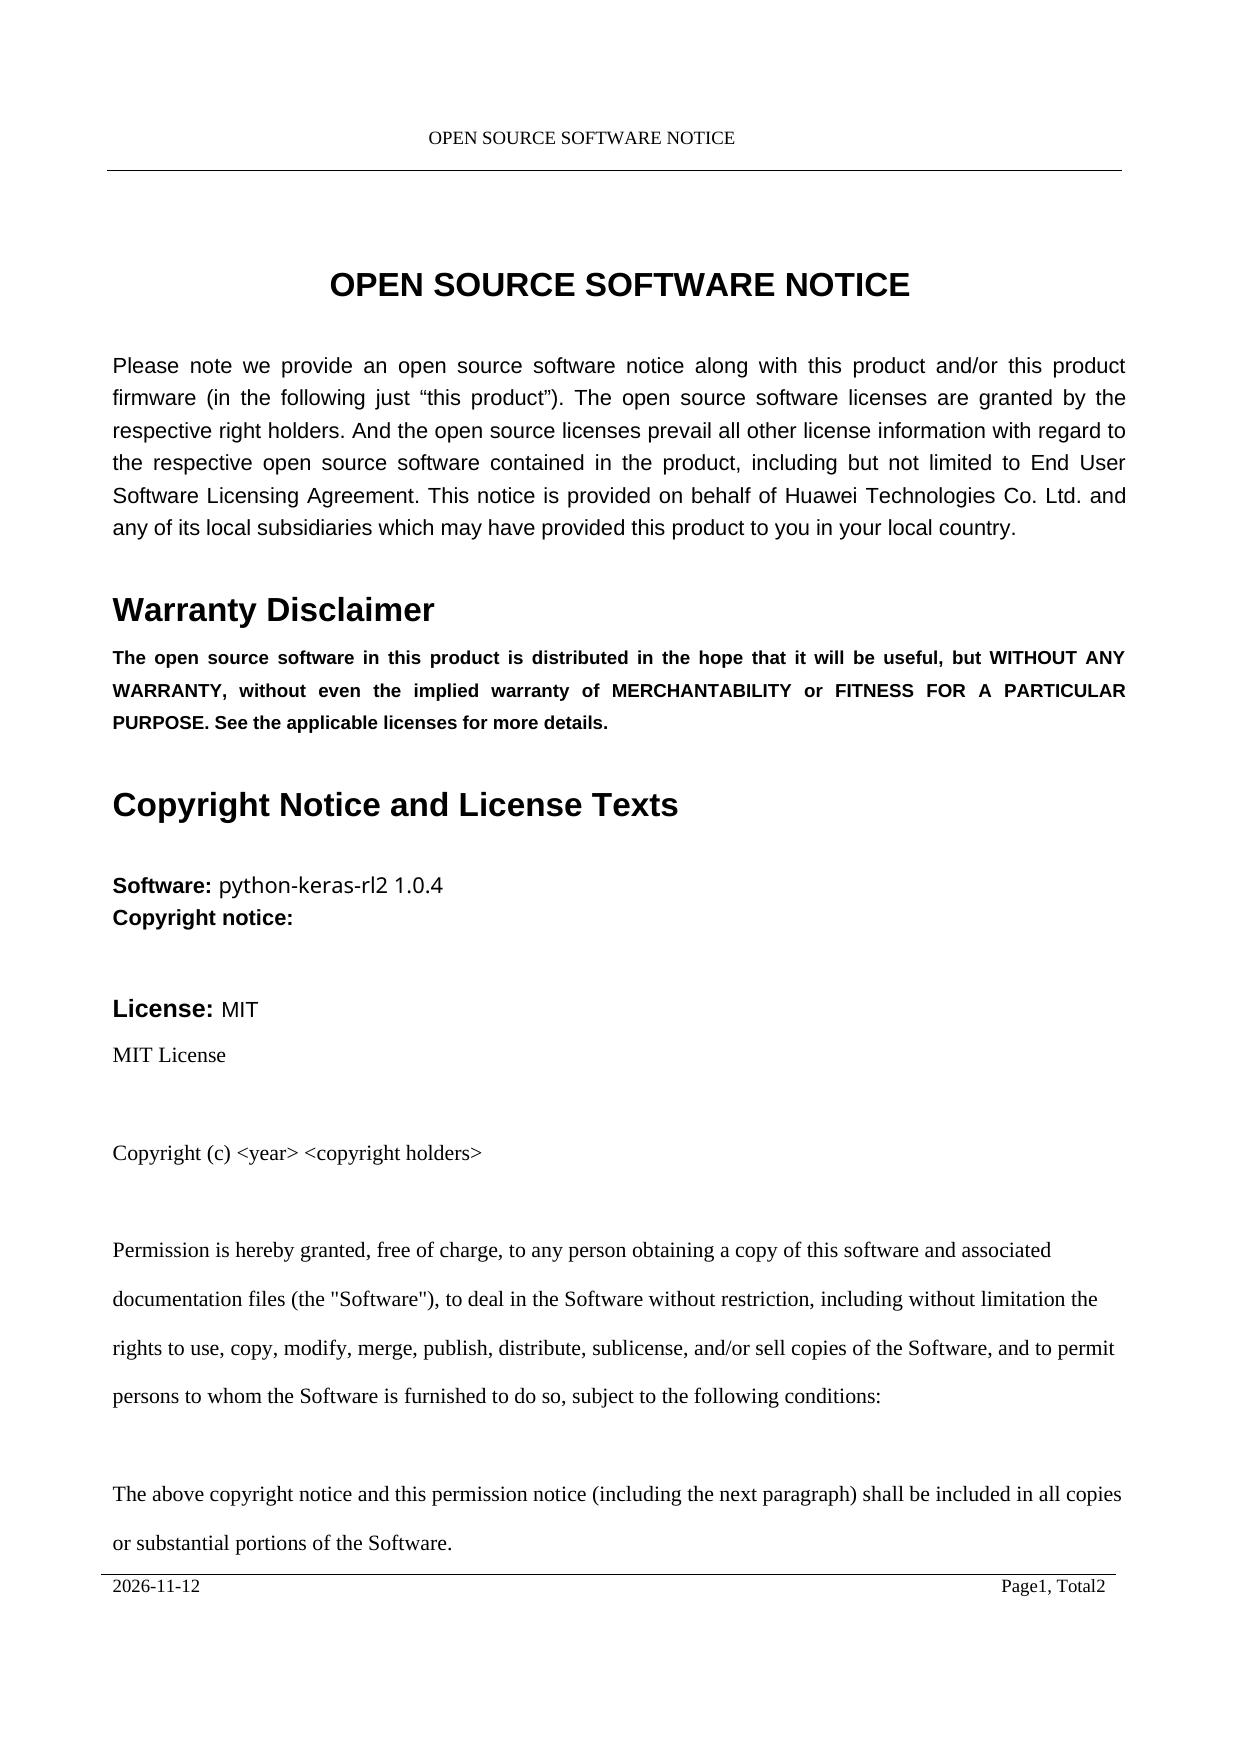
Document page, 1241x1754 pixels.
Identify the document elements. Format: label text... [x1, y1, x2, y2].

text Software: python-keras-rl2 1.0.4 [112, 869, 1128, 901]
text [112, 1038, 1128, 1558]
text The open source software in this product is distributed in the hope that it will be useful, but WITHOUT ANY WARRANTY, without even the implied warranty of MERCHANTABILITY or FITNESS FOR A PARTICULAR PURPOSE. See the applicable licenses for more details. [112, 641, 1128, 739]
text License: MIT [112, 992, 1128, 1024]
text Copyright notice: [112, 901, 1128, 934]
text Please note we provide an open source software notice along with this product and/or this product firmware (in the following just “this product”). The open source software licenses are granted by the respective right holders. And the open source licenses prevail all other license information with regard to the respective open source software contained in the product, including but not limited to End User Software Licensing Agreement. This notice is provided on behalf of Huawei Technologies Co. Ltd. and any of its local subsidiaries which may have provided this product to you in your local country. [112, 349, 1128, 544]
text Warranty Disclaimer [112, 576, 1128, 641]
text OPEN SOURCE SOFTWARE NOTICE [112, 251, 1128, 316]
text Copyright Notice and License Texts [112, 771, 1128, 836]
